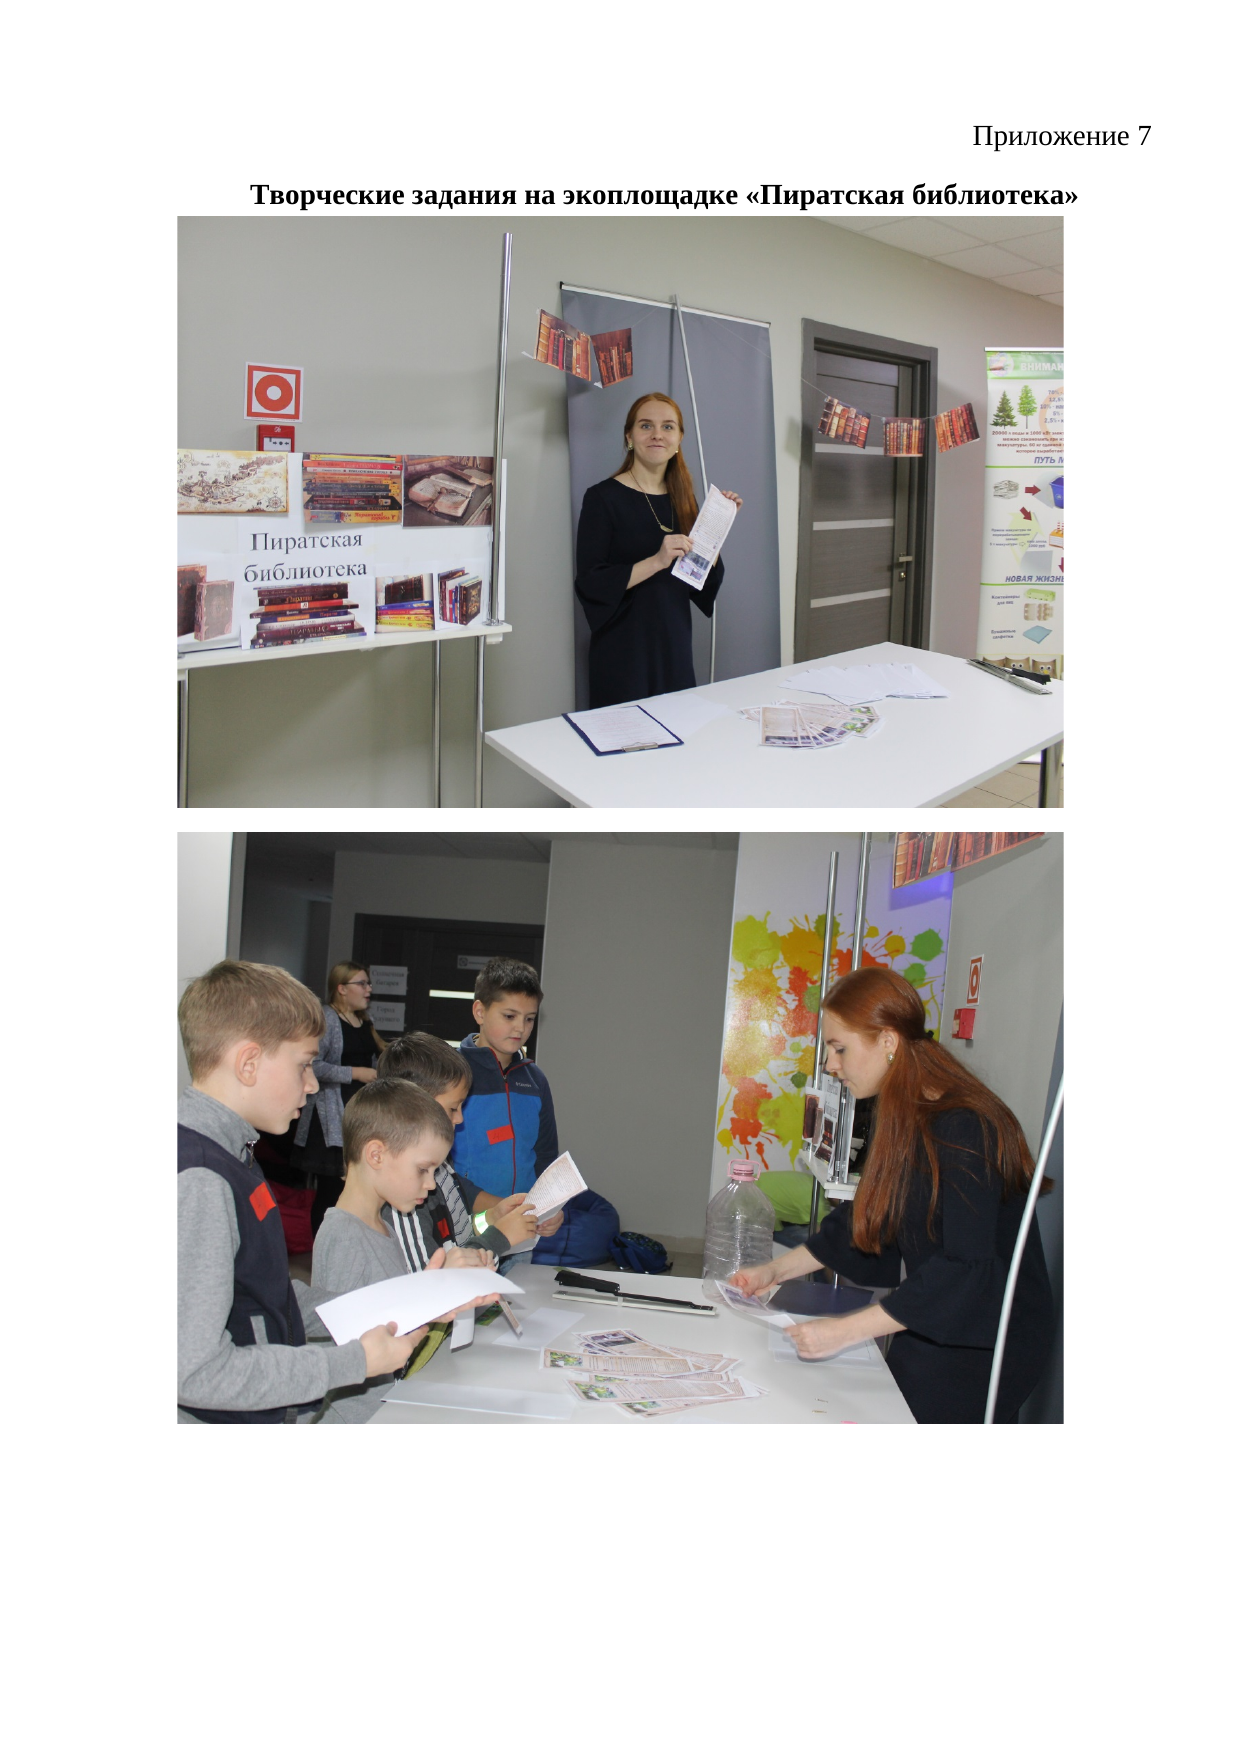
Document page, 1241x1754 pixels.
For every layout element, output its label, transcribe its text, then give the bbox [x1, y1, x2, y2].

text Приложение 7 [177, 118, 1152, 152]
text Творческие задания на экоплощадке «Пиратская библиотека» [177, 177, 1152, 211]
picture [177, 832, 1064, 1424]
picture [177, 216, 1064, 808]
